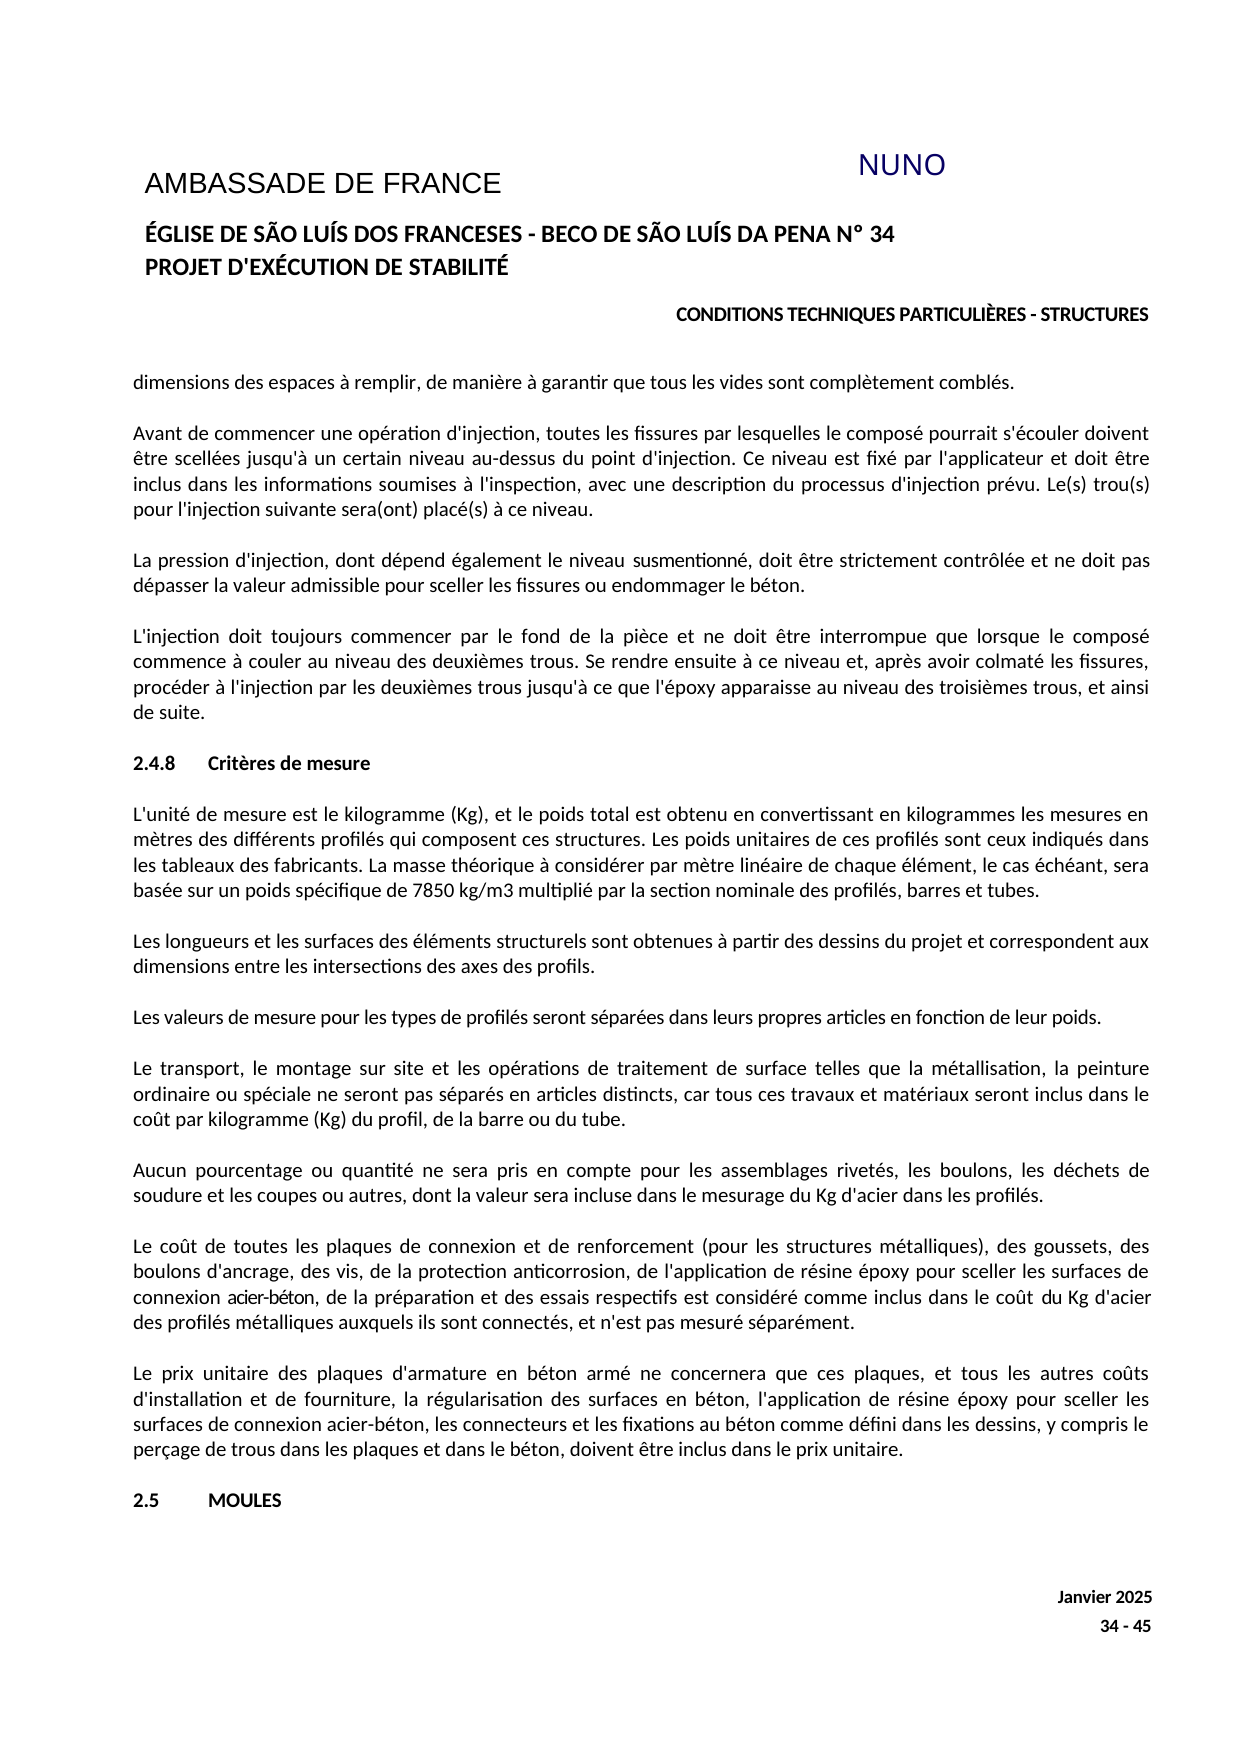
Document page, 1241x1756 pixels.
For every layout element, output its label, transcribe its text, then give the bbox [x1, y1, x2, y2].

text Les valeurs de mesure pour les types de profilés seront séparées dans leurs propres articles en fonction de leur poids. [133, 1004, 1152, 1030]
text Aucun pourcentage ou quantité ne sera pris en compte pour les assemblages rivetés, les boulons, les déchets de soudure et les coupes ou autres, dont la valeur sera incluse dans le mesurage du Kg d'acier dans les profilés. [133, 1157, 1152, 1208]
text Le transport, le montage sur site et les opérations de traitement de surface telles que la métallisation, la peinture ordinaire ou spéciale ne seront pas séparés en articles distincts, car tous ces travaux et matériaux seront inclus dans le coût par kilogramme (Kg) du profil, de la barre ou du tube. [133, 1055, 1152, 1132]
text Le prix unitaire des plaques d'armature en béton armé ne concernera que ces plaques, et tous les autres coûts d'installation et de fourniture, la régularisation des surfaces en béton, l'application de résine époxy pour sceller les surfaces de connexion acier-béton, les connecteurs et les fixations au béton comme défini dans les dessins, y compris le perçage de trous dans les plaques et dans le béton, doivent être inclus dans le prix unitaire. [133, 1360, 1152, 1462]
subtitle MOULES [133, 1487, 1152, 1513]
text L'injection doit toujours commencer par le fond de la pièce et ne doit être interrompue que lorsque le composé commence à couler au niveau des deuxièmes trous. Se rendre ensuite à ce niveau et, après avoir colmaté les fissures, procéder à l'injection par les deuxièmes trous jusqu'à ce que l'époxy apparaisse au niveau des troisièmes trous, et ainsi de suite. [133, 623, 1152, 725]
text Le coût de toutes les plaques de connexion et de renforcement (pour les structures métalliques), des goussets, des boulons d'ancrage, des vis, de la protection anticorrosion, de l'application de résine époxy pour sceller les surfaces de connexion acier-béton, de la préparation et des essais respectifs est considéré comme inclus dans le coût du Kg d'acier des profilés métalliques auxquels ils sont connectés, et n'est pas mesuré séparément. [133, 1233, 1152, 1335]
text Les longueurs et les surfaces des éléments structurels sont obtenues à partir des dessins du projet et correspondent aux dimensions entre les intersections des axes des profils. [133, 928, 1152, 979]
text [133, 369, 1152, 394]
text La pression d'injection, dont dépend également le niveau susmentionné, doit être strictement contrôlée et ne doit pas dépasser la valeur admissible pour sceller les fissures ou endommager le béton. [133, 547, 1152, 598]
text L'unité de mesure est le kilogramme (Kg), et le poids total est obtenu en convertissant en kilogrammes les mesures en mètres des différents profilés qui composent ces structures. Les poids unitaires de ces profilés sont ceux indiqués dans les tableaux des fabricants. La masse théorique à considérer par mètre linéaire de chaque élément, le cas échéant, sera basée sur un poids spécifique de 7850 kg/m3 multiplié par la section nominale des profilés, barres et tubes. [133, 801, 1152, 903]
subtitle Critères de mesure [133, 750, 1152, 776]
text Avant de commencer une opération d'injection, toutes les fissures par lesquelles le composé pourrait s'écouler doivent être scellées jusqu'à un certain niveau au-dessus du point d'injection. Ce niveau est fixé par l'applicateur et doit être inclus dans les informations soumises à l'inspection, avec une description du processus d'injection prévu. Le(s) trou(s) pour l'injection suivante sera(ont) placé(s) à ce niveau. [133, 420, 1152, 522]
